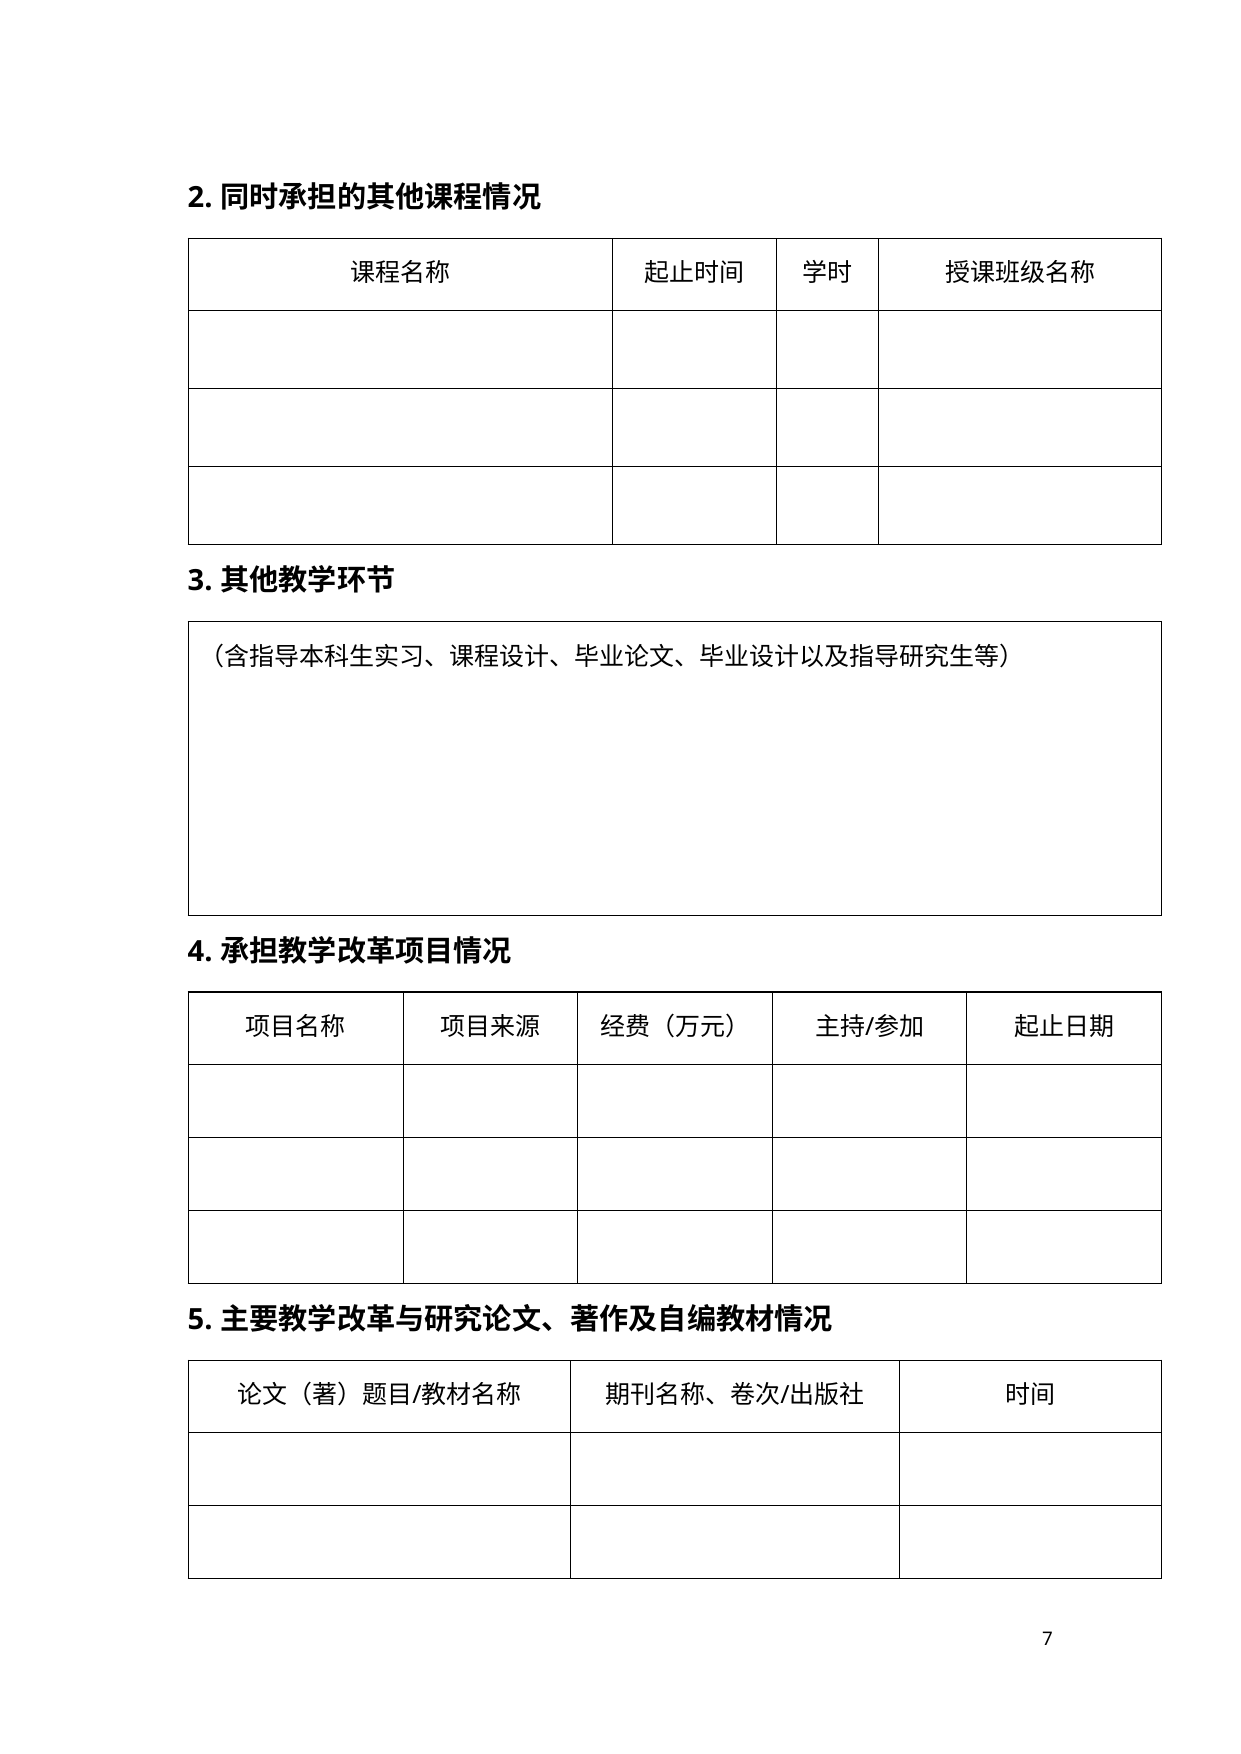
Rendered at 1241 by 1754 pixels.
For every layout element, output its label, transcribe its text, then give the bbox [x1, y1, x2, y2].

table_header 论文（著）题目/教材名称 [189, 1361, 570, 1432]
table_cell [571, 1506, 899, 1578]
text 4. 承担教学改革项目情况 [187, 916, 1053, 981]
table_cell [777, 311, 878, 388]
table_cell [773, 1065, 966, 1137]
table_cell [189, 1211, 403, 1283]
table_header （含指导本科生实习、课程设计、毕业论文、毕业设计以及指导研究生等） [189, 622, 1161, 915]
table_cell [189, 1433, 570, 1505]
table_header 时间 [900, 1361, 1161, 1432]
table_cell [189, 1138, 403, 1210]
table_cell [879, 467, 1161, 544]
text 5. 主要教学改革与研究论文、著作及自编教材情况 [187, 1284, 1053, 1349]
table_cell [773, 1138, 966, 1210]
table_cell [404, 1065, 577, 1137]
text 2. 同时承担的其他课程情况 [187, 162, 1053, 227]
table_cell [404, 1138, 577, 1210]
table_header 项目名称 [189, 993, 403, 1064]
table_cell [578, 1138, 772, 1210]
table_cell [777, 389, 878, 466]
table_cell [777, 467, 878, 544]
table_cell [578, 1211, 772, 1283]
table_cell [967, 1211, 1161, 1283]
table_cell [189, 1506, 570, 1578]
table_header 授课班级名称 [879, 239, 1161, 310]
table_cell [189, 1065, 403, 1137]
table_header 期刊名称、卷次/出版社 [571, 1361, 899, 1432]
table_cell [967, 1138, 1161, 1210]
table_cell [773, 1211, 966, 1283]
table_cell [571, 1433, 899, 1505]
table_cell [900, 1506, 1161, 1578]
table_header 主持/参加 [773, 993, 966, 1064]
table_header 经费（万元） [578, 993, 772, 1064]
table_header 起止时间 [613, 239, 776, 310]
table_cell [404, 1211, 577, 1283]
table_cell [578, 1065, 772, 1137]
table_cell [900, 1433, 1161, 1505]
table_cell [967, 1065, 1161, 1137]
table_header 学时 [777, 239, 878, 310]
table_header 起止日期 [967, 993, 1161, 1064]
table_header 课程名称 [189, 239, 612, 310]
table_header 项目来源 [404, 993, 577, 1064]
table_cell [613, 467, 776, 544]
text 3. 其他教学环节 [187, 545, 1053, 610]
table_cell [189, 311, 612, 388]
table_cell [613, 311, 776, 388]
table_cell [189, 389, 612, 466]
table_cell [879, 311, 1161, 388]
table_cell [189, 467, 612, 544]
table_cell [613, 389, 776, 466]
table_cell [879, 389, 1161, 466]
